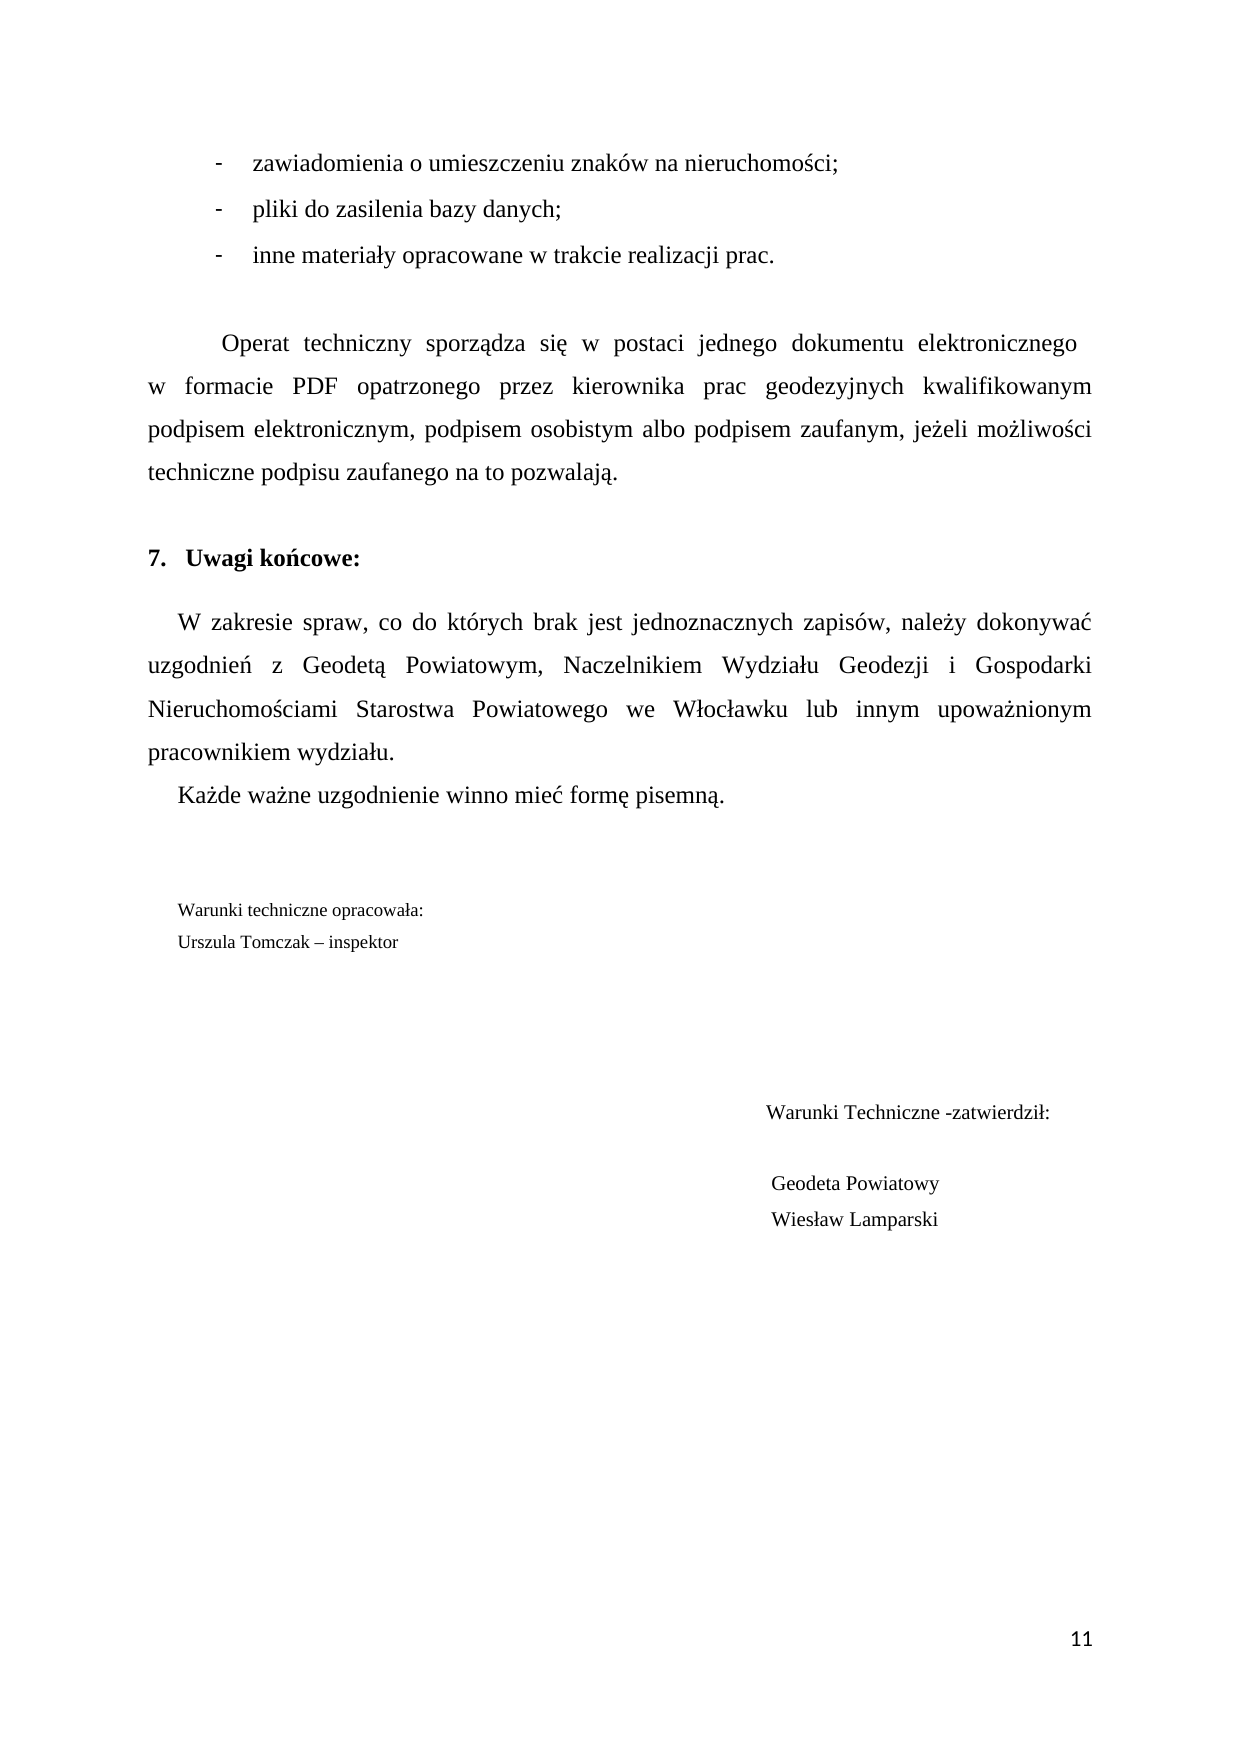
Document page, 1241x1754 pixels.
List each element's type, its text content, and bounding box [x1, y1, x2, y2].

text Geodeta Powiatowy [148, 1171, 1093, 1195]
list zawiadomienia o umieszczeniu znaków na nieruchomości; [215, 148, 1093, 178]
text Urszula Tomczak – inspektor [148, 931, 1093, 952]
text Warunki techniczne opracowała: [148, 898, 1093, 920]
list Uwagi końcowe: [148, 543, 1093, 572]
text Każde ważne uzgodnienie winno mieć formę pisemną. [148, 780, 1093, 809]
list inne materiały opracowane w trakcie realizacji prac. [215, 239, 1093, 269]
text W zakresie spraw, co do których brak jest jednoznacznych zapisów, należy dokonywać uzgodnień z Geodetą Powiatowym, Naczelnikiem Wydziału Geodezji i Gospodarki Nieruchomościami Starostwa Powiatowego we Włocławku lub innym upoważnionym pracownikiem wydziału. [148, 607, 1093, 766]
list pliki do zasilenia bazy danych; [215, 193, 1093, 224]
text Wiesław Lamparski [148, 1207, 1093, 1231]
text Operat techniczny sporządza się w postaci jednego dokumentu elektronicznego w formacie PDF opatrzonego przez kierownika prac geodezyjnych kwalifikowanym podpisem elektronicznym, podpisem osobistym albo podpisem zaufanym, jeżeli możliwości techniczne podpisu zaufanego na to pozwalają. [148, 328, 1093, 486]
text Warunki Techniczne -zatwierdził: [148, 1100, 1093, 1124]
